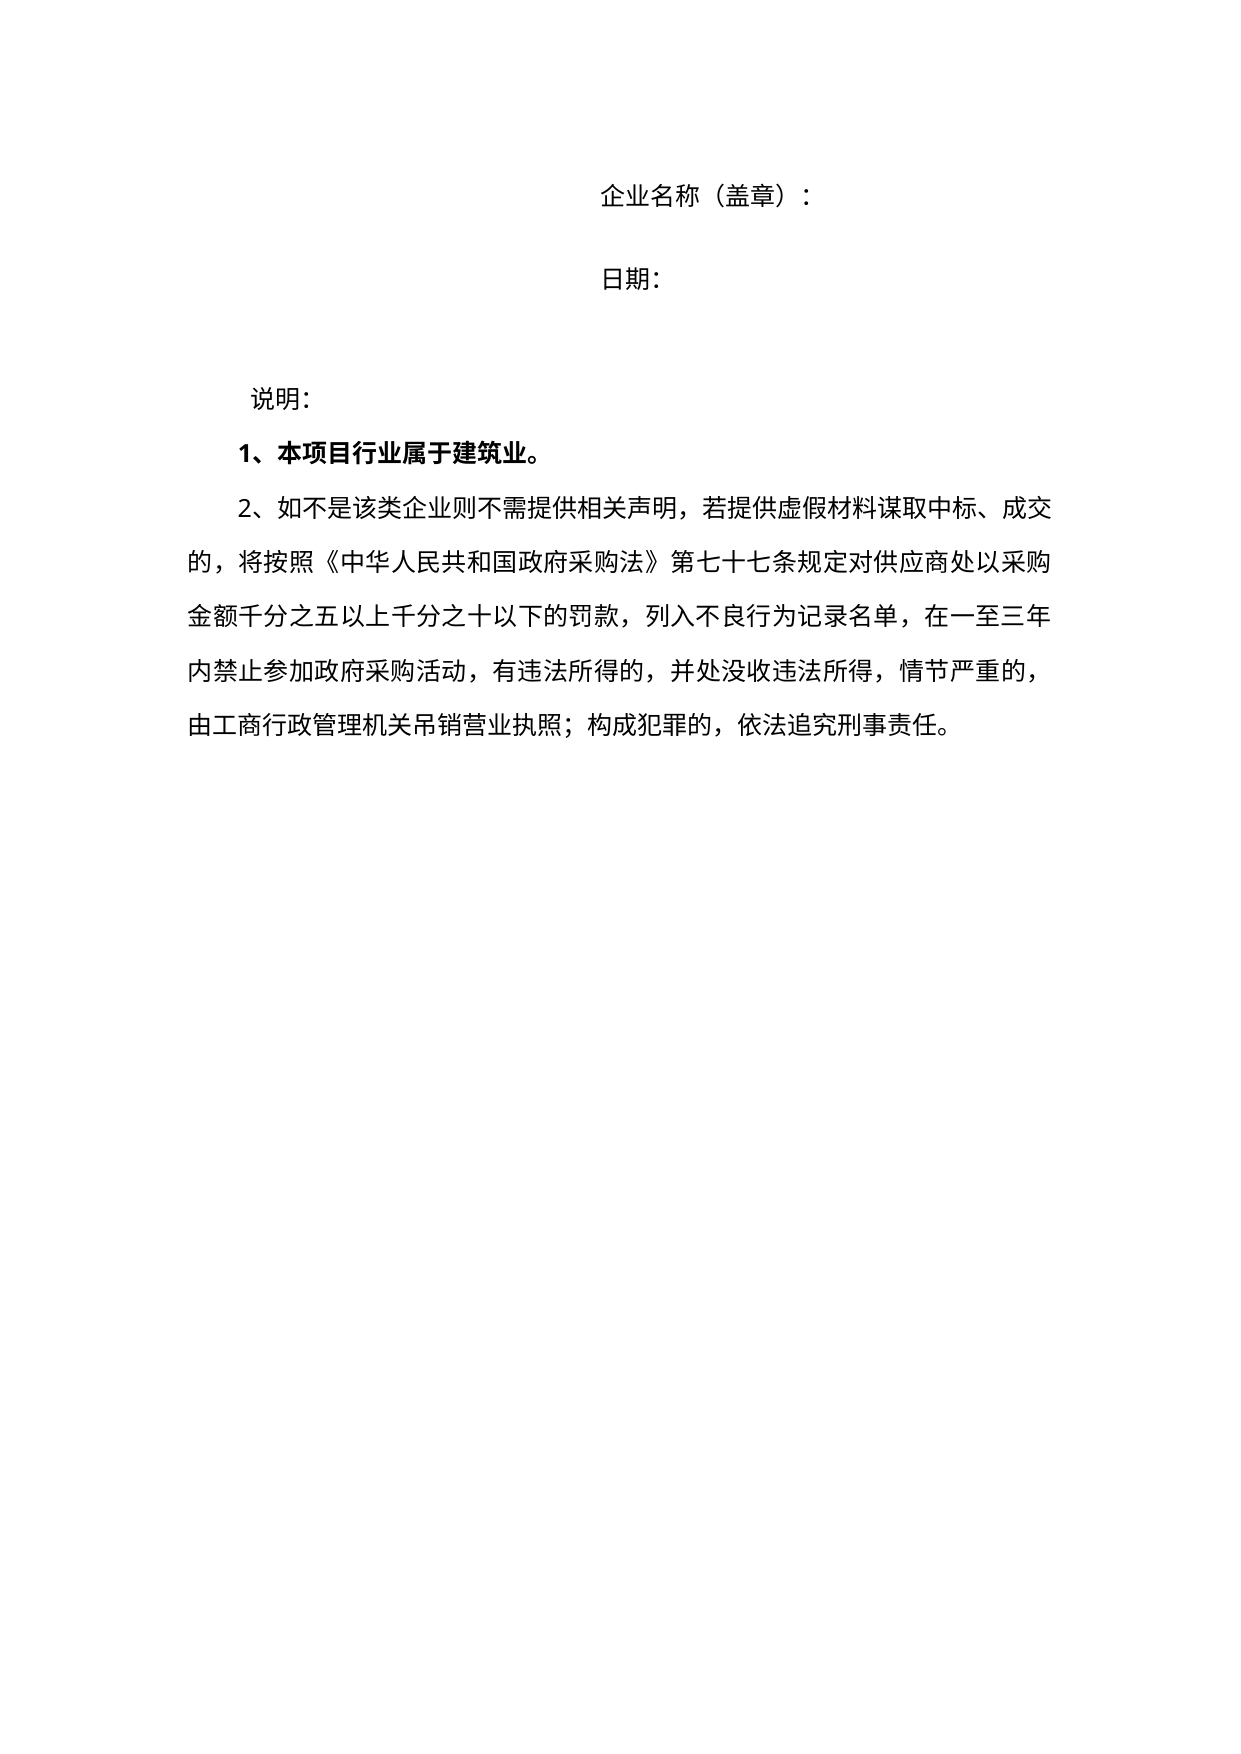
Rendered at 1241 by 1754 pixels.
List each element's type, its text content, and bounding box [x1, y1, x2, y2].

text 说明： [187, 379, 1053, 416]
text 1、本项目行业属于建筑业。 [187, 434, 1053, 470]
text 2、如不是该类企业则不需提供相关声明，若提供虚假材料谋取中标、成交的，将按照《中华人民共和国政府采购法》第七十七条规定对供应商处以采购金额千分之五以上千分之十以下的罚款，列入不良行为记录名单，在一至三年内禁止参加政府采购活动，有违法所得的，并处没收违法所得，情节严重的，由工商行政管理机关吊销营业执照；构成犯罪的，依法追究刑事责任。 [187, 488, 1053, 742]
text 日期： [187, 245, 1053, 310]
text 企业名称（盖章）： [187, 162, 1053, 227]
